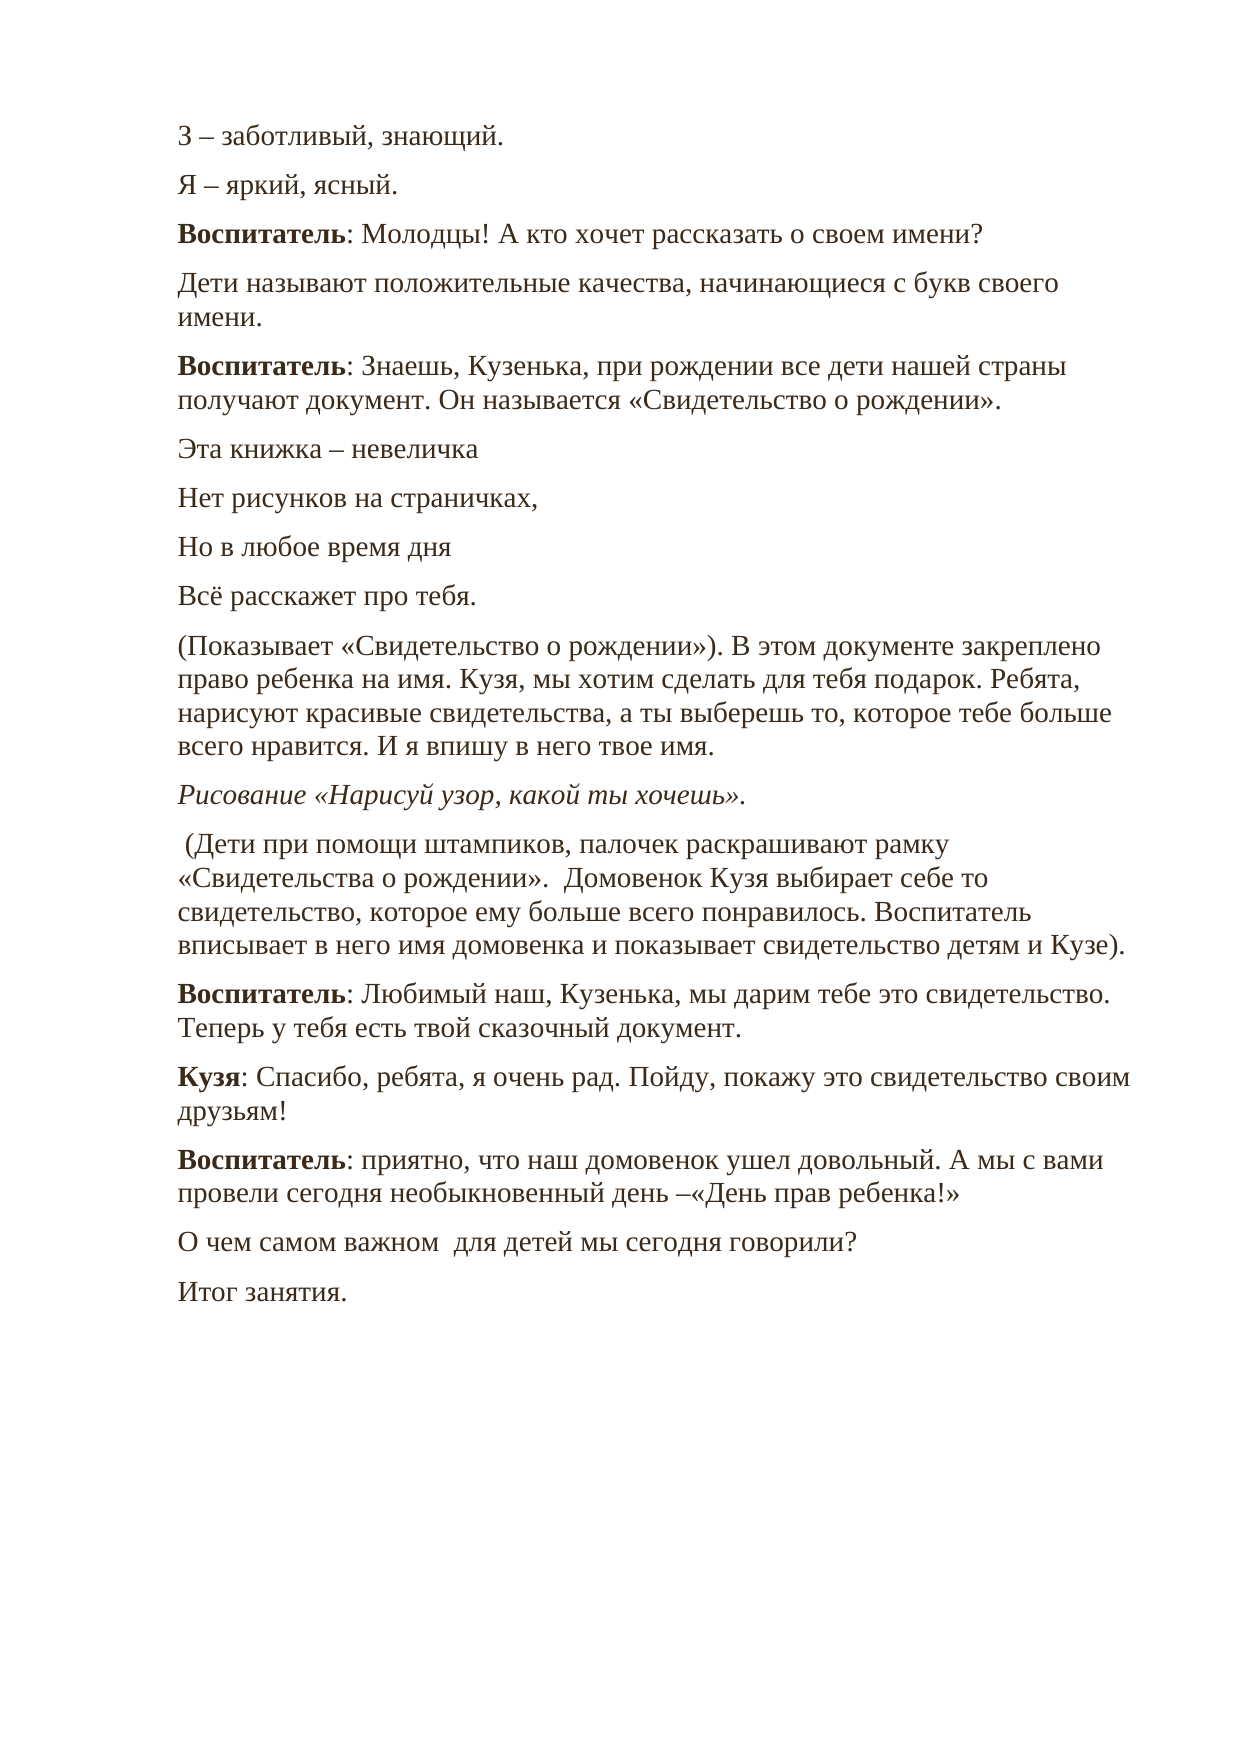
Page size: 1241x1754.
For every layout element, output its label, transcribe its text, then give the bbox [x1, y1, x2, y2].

text Воспитатель: Молодцы! А кто хочет рассказать о своем имени? [177, 216, 1152, 250]
text Итог занятия. [177, 1274, 1152, 1307]
text Нет рисунков на страничках, [177, 480, 1152, 514]
text Воспитатель: Знаешь, Кузенька, при рождении все дети нашей страны получают документ. Он называется «Свидетельство о рождении». [177, 348, 1152, 415]
text Всё расскажет про тебя. [177, 578, 1152, 612]
text Эта книжка – невеличка [177, 431, 1152, 464]
text Воспитатель: Любимый наш, Кузенька, мы дарим тебе это свидетельство. Теперь у тебя есть твой сказочный документ. [177, 976, 1152, 1043]
text (Дети при помощи штампиков, палочек раскрашивают рамку «Свидетельства о рождении». Домовенок Кузя выбирает себе то свидетельство, которое ему больше всего понравилось. Воспитатель вписывает в него имя домовенка и показывает свидетельство детям и Кузе). [177, 827, 1152, 961]
text Кузя: Спасибо, ребята, я очень рад. Пойду, покажу это свидетельство своим друзьям! [177, 1059, 1152, 1126]
text Дети называют положительные качества, начинающиеся с букв своего имени. [177, 266, 1152, 333]
text Рисование «Нарисуй узор, какой ты хочешь». [177, 777, 1152, 811]
text Но в любое время дня [177, 529, 1152, 563]
text Я – яркий, ясный. [177, 167, 1152, 201]
text Воспитатель: приятно, что наш домовенок ушел довольный. А мы с вами провели сегодня необыкновенный день –«День прав ребенка!» [177, 1142, 1152, 1209]
text (Показывает «Свидетельство о рождении»). В этом документе закреплено право ребенка на имя. Кузя, мы хотим сделать для тебя подарок. Ребята, нарисуют красивые свидетельства, а ты выберешь то, которое тебе больше всего нравится. И я впишу в него твое имя. [177, 628, 1152, 762]
text О чем самом важном для детей мы сегодня говорили? [177, 1224, 1152, 1258]
text З – заботливый, знающий. [177, 118, 1152, 152]
